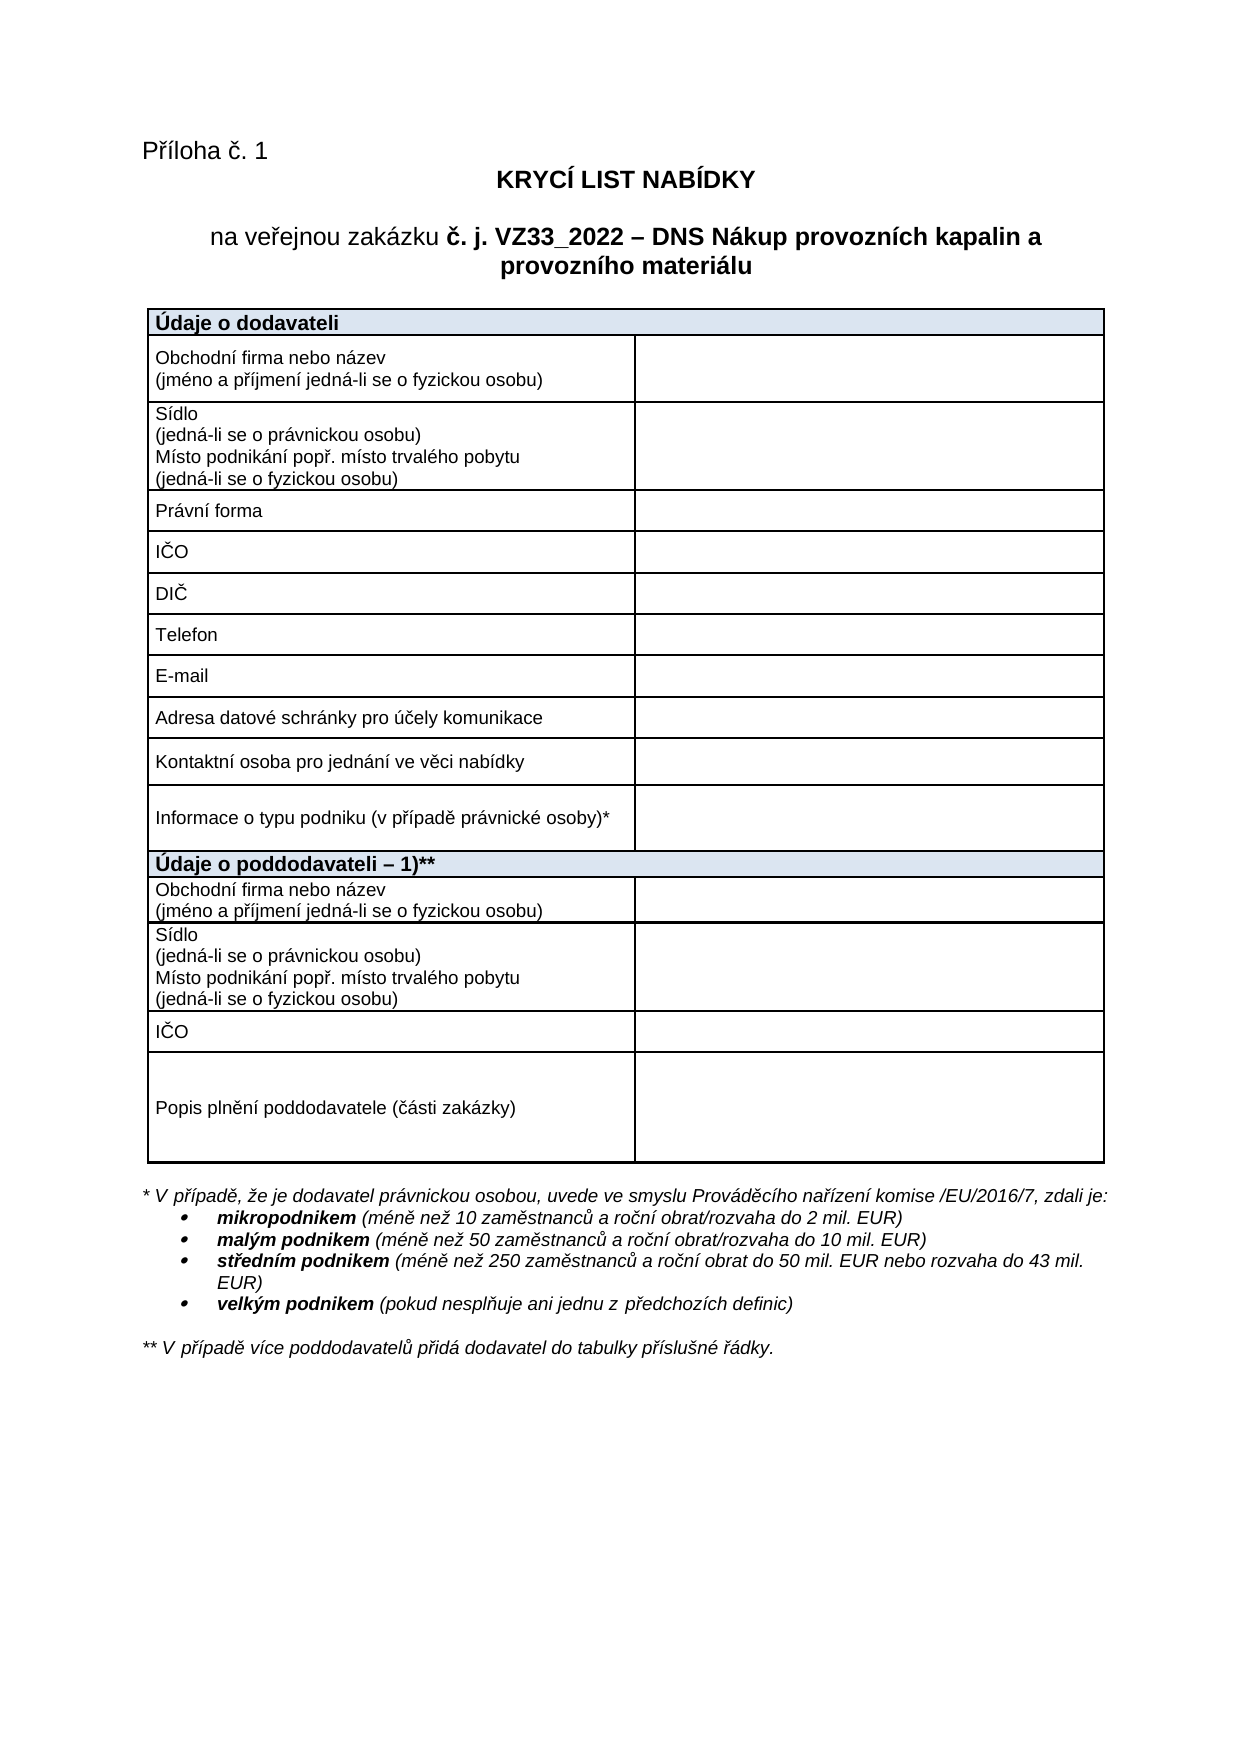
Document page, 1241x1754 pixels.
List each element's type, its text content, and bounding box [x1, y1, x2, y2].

table_cell [636, 924, 1103, 1010]
table_cell [636, 1053, 1103, 1161]
table_cell Právní forma [149, 491, 634, 530]
table_cell Obchodní firma nebo název (jméno a příjmení jedná-li se o fyzickou osobu) [149, 878, 634, 921]
table_cell [636, 1012, 1103, 1051]
table_cell Telefon [149, 615, 634, 654]
table_cell E-mail [149, 656, 634, 696]
table_cell Informace o typu podniku (v případě právnické osoby)* [149, 786, 634, 850]
table_cell Adresa datové schránky pro účely komunikace [149, 698, 634, 737]
table_cell [636, 491, 1103, 530]
list středním podnikem (méně než 250 zaměstnanců a roční obrat do 50 mil. EUR nebo rozvaha do 43 mil. EUR) [179, 1250, 1110, 1293]
text * V případě, že je dodavatel právnickou osobou, uvede ve smyslu Prováděcího nařízení komise /EU/2016/7, zdali je: [142, 1185, 1110, 1207]
table_header Údaje o dodavateli [149, 310, 1103, 334]
list velkým podnikem (pokud nesplňuje ani jednu z předchozích definic) [179, 1293, 1110, 1315]
table_cell [636, 739, 1103, 783]
table_cell [636, 698, 1103, 737]
table_cell [636, 615, 1103, 654]
table_cell Kontaktní osoba pro jednání ve věci nabídky [149, 739, 634, 783]
table_cell [636, 336, 1103, 401]
text Příloha č. 1 [142, 136, 1110, 164]
table_cell [636, 532, 1103, 572]
table_cell [636, 878, 1103, 921]
list malým podnikem (méně než 50 zaměstnanců a roční obrat/rozvaha do 10 mil. EUR) [179, 1228, 1110, 1250]
table_cell IČO [149, 532, 634, 572]
table_cell DIČ [149, 574, 634, 613]
table_cell Popis plnění poddodavatele (části zakázky) [149, 1053, 634, 1161]
table_cell IČO [149, 1012, 634, 1051]
table_cell [636, 786, 1103, 850]
table_cell [636, 403, 1103, 489]
table_cell Obchodní firma nebo název (jméno a příjmení jedná-li se o fyzickou osobu) [149, 336, 634, 401]
text ** V případě více poddodavatelů přidá dodavatel do tabulky příslušné řádky. [142, 1336, 1110, 1358]
table_cell Sídlo (jedná-li se o právnickou osobu) Místo podnikání popř. místo trvalého pobytu (jedná-li se o fyzickou osobu) [149, 403, 634, 489]
table_cell [636, 574, 1103, 613]
text KRYCÍ LIST NABÍDKY [142, 164, 1110, 193]
list mikropodnikem (méně než 10 zaměstnanců a roční obrat/rozvaha do 2 mil. EUR) [179, 1207, 1110, 1228]
table_cell Sídlo (jedná-li se o právnickou osobu) Místo podnikání popř. místo trvalého pobytu (jedná-li se o fyzickou osobu) [149, 924, 634, 1010]
table_cell Údaje o poddodavateli – 1)** [149, 852, 1103, 876]
table_cell [636, 656, 1103, 696]
text na veřejnou zakázku č. j. VZ33_2022 – DNS Nákup provozních kapalin a provozního materiálu [142, 222, 1110, 279]
